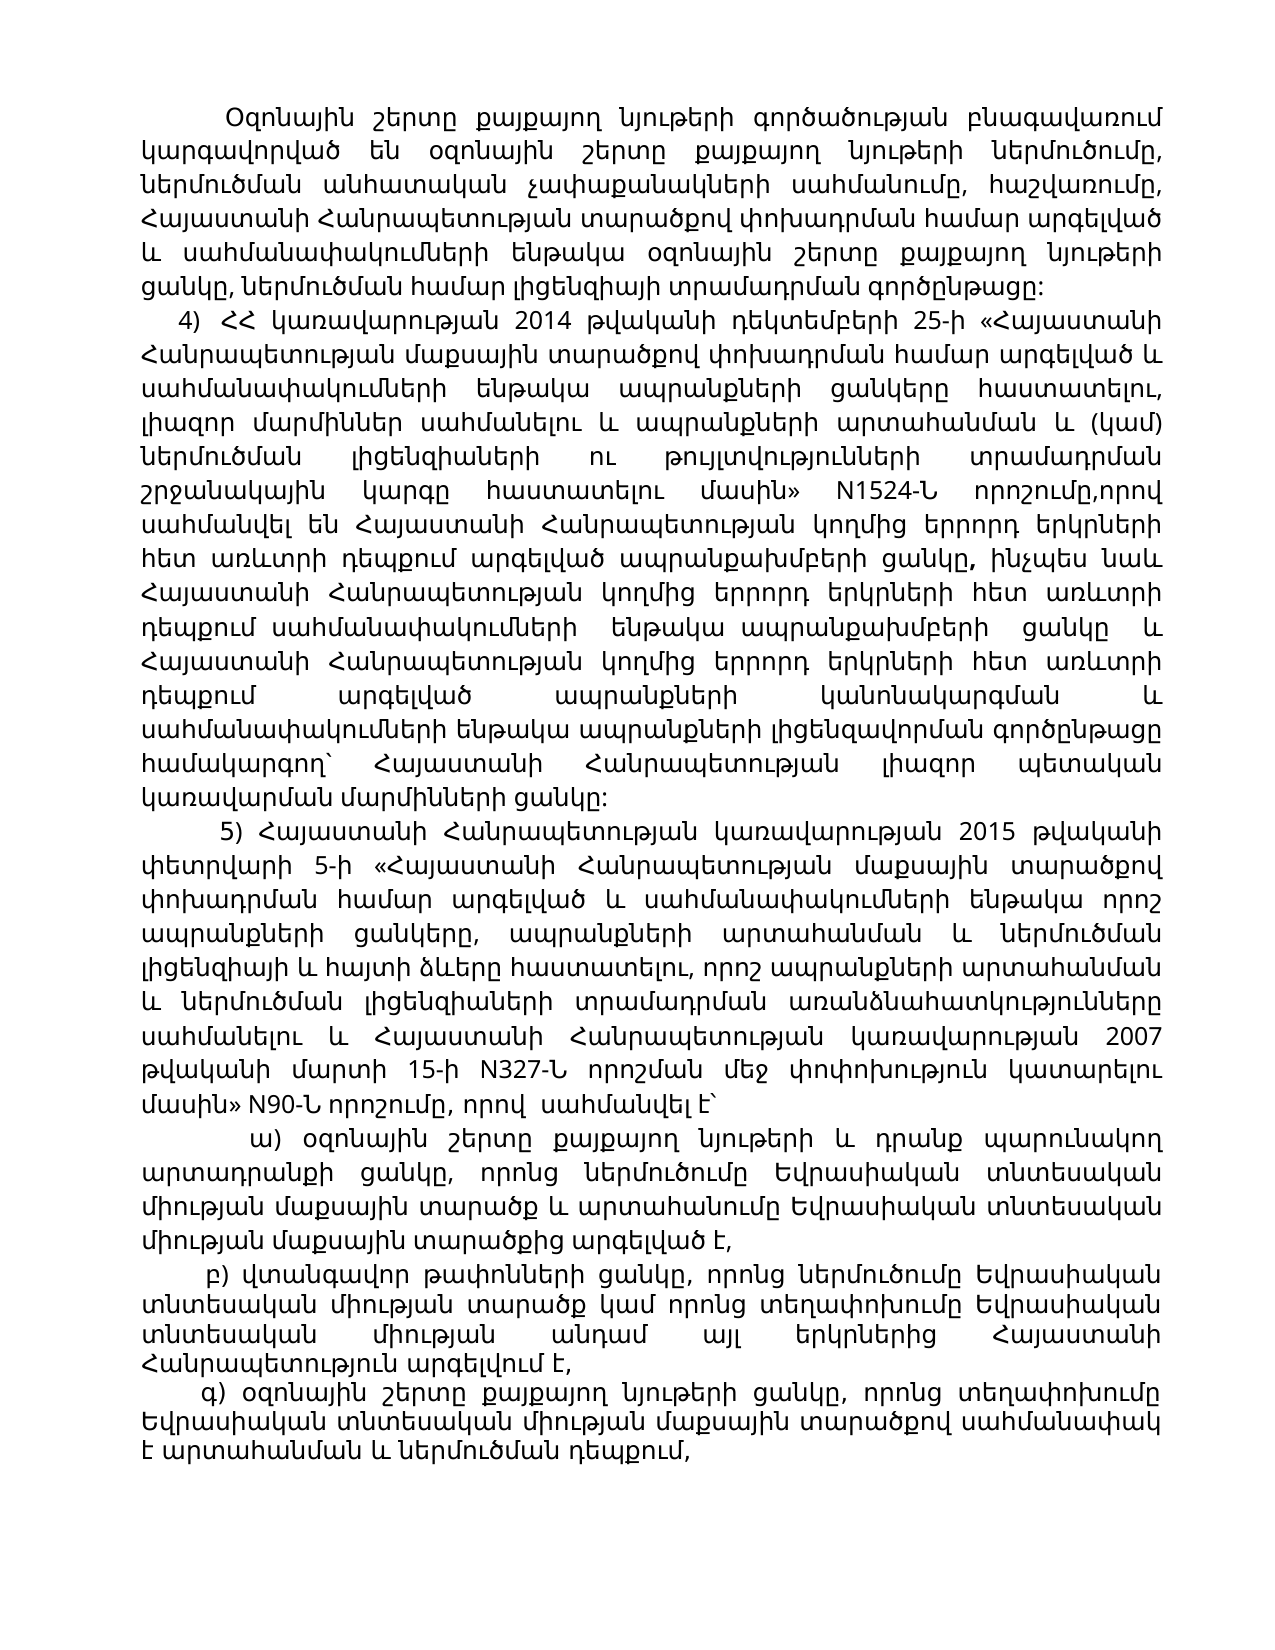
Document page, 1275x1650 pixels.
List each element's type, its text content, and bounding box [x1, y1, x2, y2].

text բ) վտանգավոր թափոնների ցանկը, որոնց ներմուծումը Եվրասիական տնտեսական միության տարածք կամ որոնց տեղափոխումը Եվրասիական տնտեսական միության անդամ այլ երկրներից Հայաստանի Հանրապետություն արգելվում է, [141, 1257, 1162, 1378]
text ա) օզոնային շերտը քայքայող նյութերի և դրանք պարունակող արտադրանքի ցանկը, որոնց ներմուծումը Եվրասիական տնտեսական միության մաքսային տարածք և արտահանումը Եվրասիական տնտեսական միության մաքսային տարածքից արգելված է, [141, 1120, 1162, 1257]
text գ) օզոնային շերտը քայքայող նյութերի ցանկը, որոնց տեղափոխումը Եվրասիական տնտեսական միության մաքսային տարածքով սահմանափակ է արտահանման և ներմուծման դեպքում, [141, 1378, 1162, 1466]
text Օզոնային շերտը քայքայող նյութերի գործածության բնագավառում կարգավորված են օզոնային շերտը քայքայող նյութերի ներմուծումը, ներմուծման անհատական չափաքանակների սահմանումը, հաշվառումը, Հայաստանի Հանրապետության տարածքով փոխադրման համար արգելված և սահմանափակումների ենթակա օզոնային շերտը քայքայող նյութերի ցանկը, ներմուծման համար լիցենզիայի տրամադրման գործընթացը: [141, 103, 1162, 303]
text 5) Հայաստանի Հանրապետության կառավարության 2015 թվականի փետրվարի 5-ի «Հայաստանի Հանրապետության մաքսային տարածքով փոխադրման համար արգելված և սահմանափակումների ենթակա որոշ ապրանքների ցանկերը, ապրանքների արտահանման և ներմուծման լիցենզիայի և հայտի ձևերը հաստատելու, որոշ ապրանքների արտահանման և ներմուծման լիցենզիաների տրամադրման առանձնահատկությունները սահմանելու և Հայաստանի Հանրապետության կառավարության 2007 թվականի մարտի 15-ի N327-Ն որոշման մեջ փոփոխություն կատարելու մասին» N90-Ն որոշումը, որով սահմանվել է՝ [141, 814, 1162, 1120]
list ՀՀ կառավարության 2014 թվականի դեկտեմբերի 25-ի «Հայաստանի Հանրապետության մաքսային տարածքով փոխադրման համար արգելված և սահմանափակումների ենթակա ապրանքների ցանկերը հաստատելու, լիազոր մարմիններ սահմանելու և ապրանքների արտահանման և (կամ) ներմուծման լիցենզիաների ու թույլտվությունների տրամադրման շրջանակային կարգը հաստատելու մասին» N1524-Ն որոշումը,որով սահմանվել են Հայաստանի Հանրապետության կողմից երրորդ երկրների հետ առևտրի դեպքում արգելված ապրանքախմբերի ցանկը, ինչպես նաև Հայաստանի Հանրապետության կողմից երրորդ երկրների հետ առևտրի դեպքում սահմանափակումների ենթակա ապրանքախմբերի ցանկը և Հայաստանի Հանրապետության կողմից երրորդ երկրների հետ առևտրի դեպքում արգելված ապրանքների կանոնակարգման և սահմանափակումների ենթակա ապրանքների լիցենզավորման գործընթացը համակարգող` Հայաստանի Հանրապետության լիազոր պետական կառավարման մարմինների ցանկը: [141, 303, 1162, 814]
